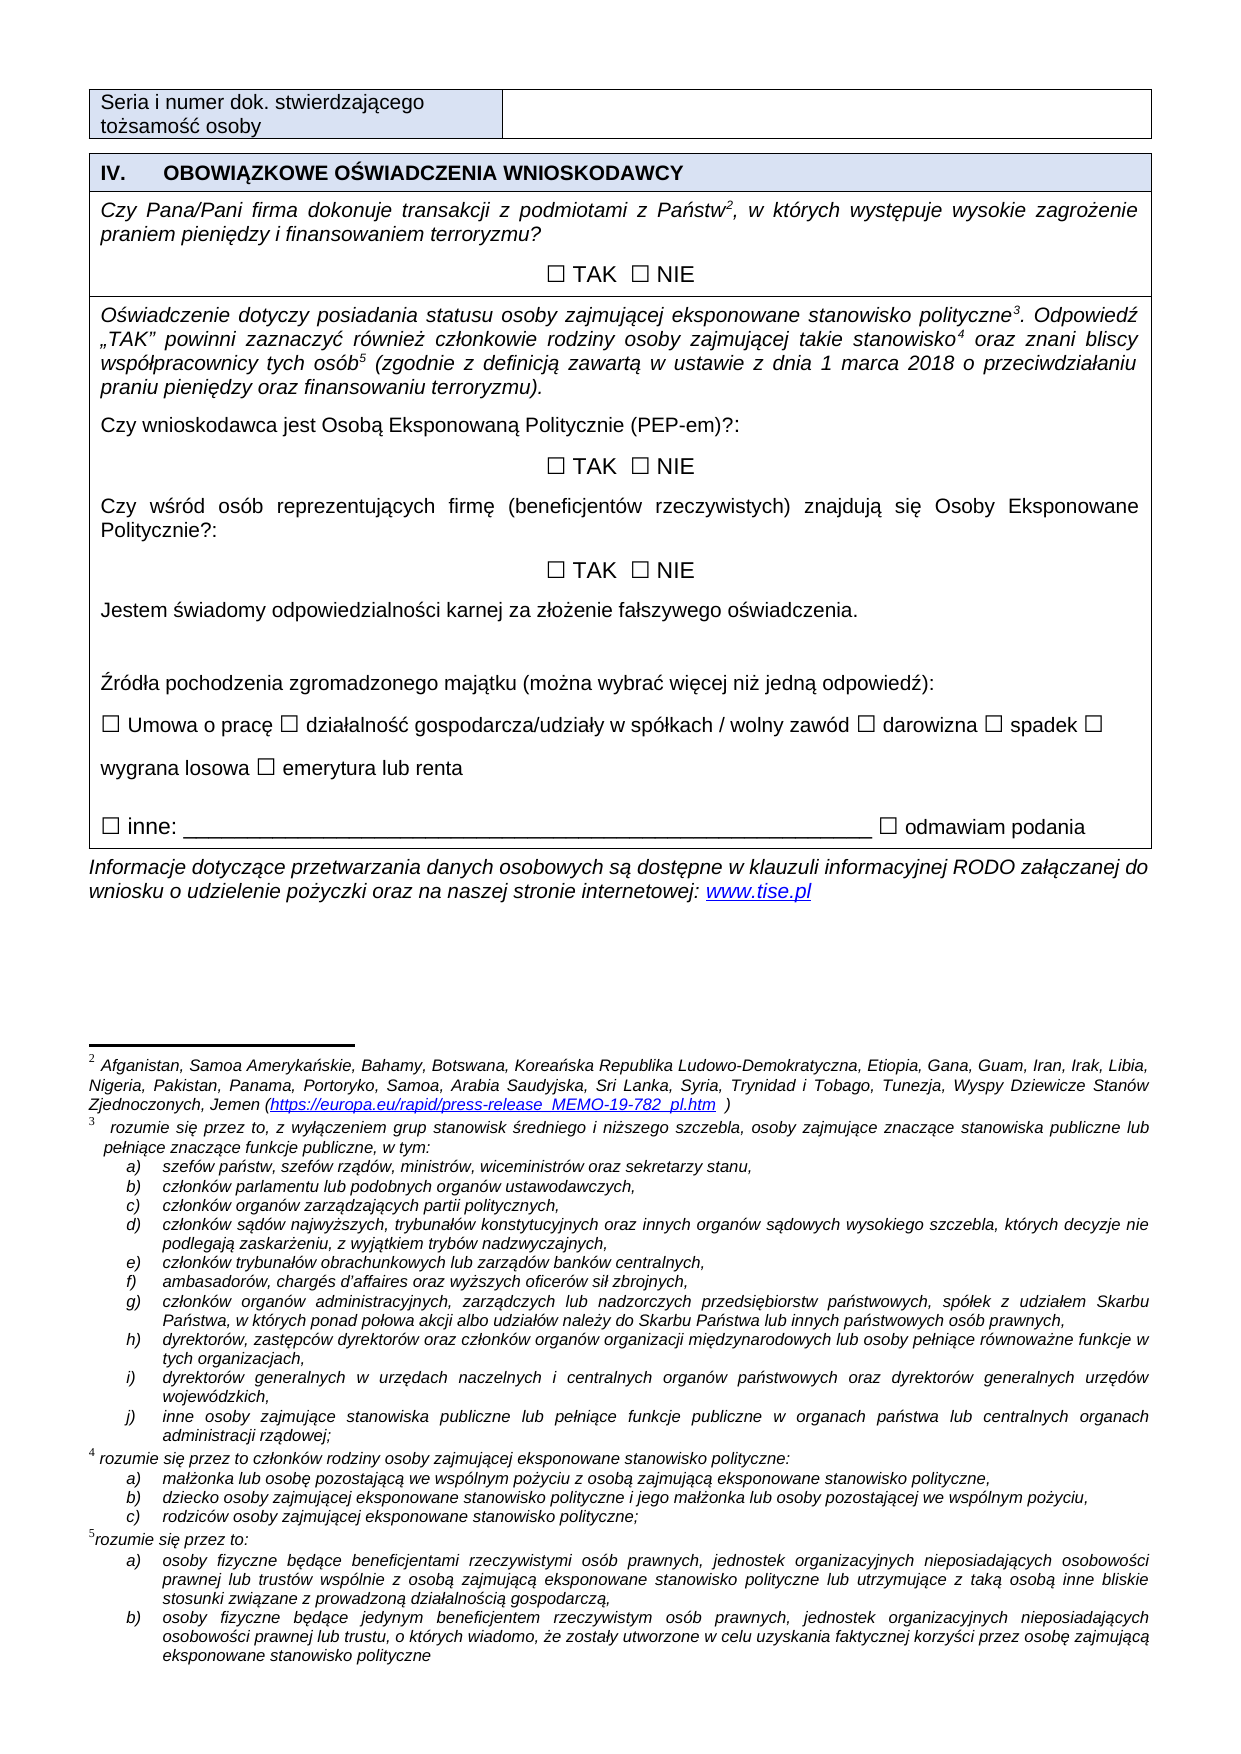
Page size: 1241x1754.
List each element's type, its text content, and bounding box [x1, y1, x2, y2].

table_cell Oświadczenie dotyczy posiadania statusu osoby zajmującej eksponowane stanowisko polityczne. Odpowiedź „TAK” powinni zaznaczyć również członkowie rodziny osoby zajmującej takie stanowisko oraz znani bliscy współpracownicy tych osób (zgodnie z definicją zawartą w ustawie z dnia 1 marca 2018 o przeciwdziałaniu praniu pieniędzy oraz finansowaniu terroryzmu). Czy wnioskodawca jest Osobą Eksponowaną Politycznie (PEP-em)?: TAK NIE Czy wśród osób reprezentujących firmę (beneficjentów rzeczywistych) znajdują się Osoby Eksponowane Politycznie?: TAK NIE Jestem świadomy odpowiedzialności karnej za złożenie fałszywego oświadczenia. Źródła pochodzenia zgromadzonego majątku (można wybrać więcej niż jedną odpowiedź): Umowa o pracę działalność gospodarcza/udziały w spółkach / wolny zawód darowizna spadek wygrana losowa emerytura lub renta inne: ______________________________________________________ odmawiam podania [90, 297, 1151, 848]
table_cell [90, 90, 502, 138]
text Informacje dotyczące przetwarzania danych osobowych są dostępne w klauzuli informacyjnej RODO załączanej do wniosku o udzielenie pożyczki oraz na naszej stronie internetowej: www.tise.pl [89, 855, 1152, 903]
table_header OBOWIĄZKOWE OŚWIADCZENIA WNIOSKODAWCY [90, 154, 1151, 191]
table_cell [503, 90, 1151, 138]
table_cell Czy Pana/Pani firma dokonuje transakcji z podmiotami z Państw, w których występuje wysokie zagrożenie praniem pieniędzy i finansowaniem terroryzmu? TAK NIE [90, 192, 1151, 296]
